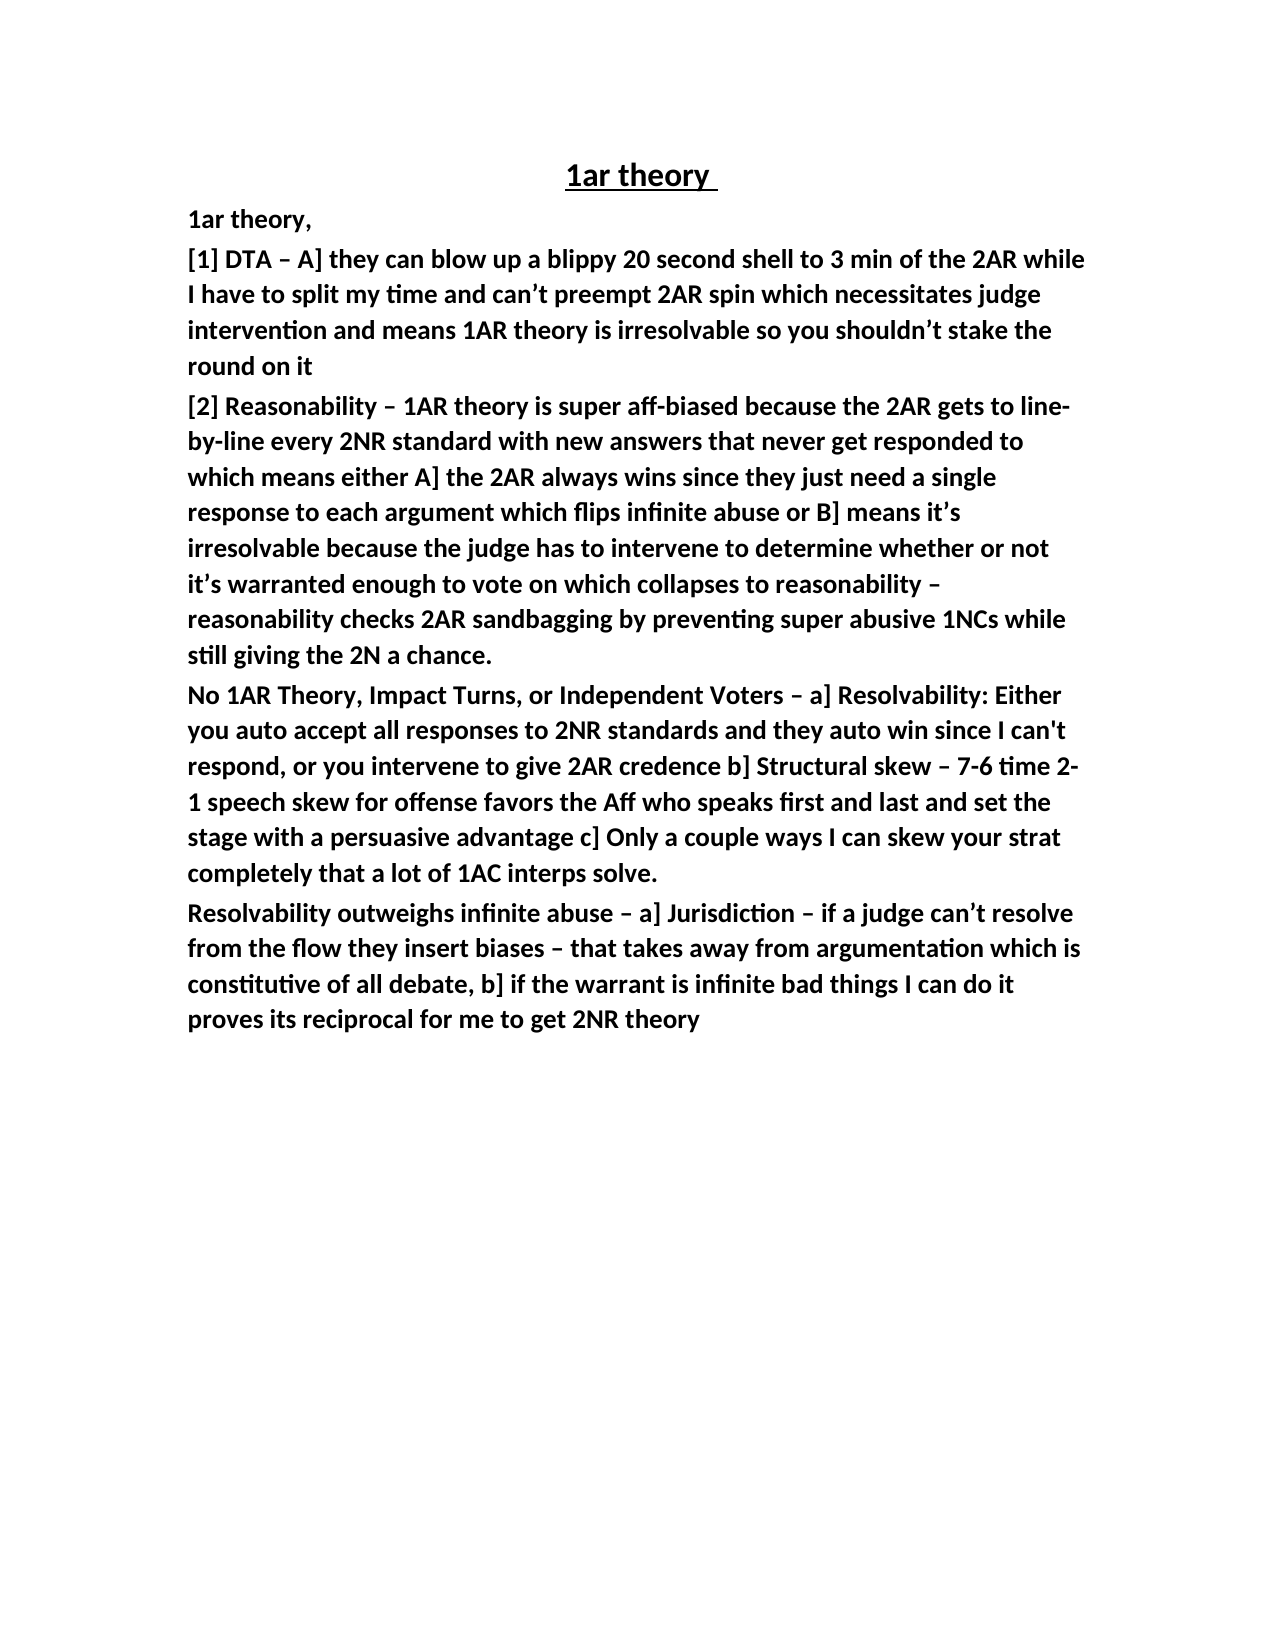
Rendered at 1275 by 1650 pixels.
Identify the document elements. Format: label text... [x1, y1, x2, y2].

subtitle [2] Reasonability – 1AR theory is super aff-biased because the 2AR gets to line-by-line every 2NR standard with new answers that never get responded to which means either A] the 2AR always wins since they just need a single response to each argument which flips infinite abuse or B] means it’s irresolvable because the judge has to intervene to determine whether or not it’s warranted enough to vote on which collapses to reasonability – reasonability checks 2AR sandbagging by preventing super abusive 1NCs while still giving the 2N a chance. [187, 389, 1087, 671]
subtitle 1ar theory, [187, 202, 1087, 235]
subtitle Resolvability outweighs infinite abuse – a] Jurisdiction – if a judge can’t resolve from the flow they insert biases – that takes away from argumentation which is constitutive of all debate, b] if the warrant is infinite bad things I can do it proves its reciprocal for me to get 2NR theory [187, 896, 1087, 1036]
subtitle 1ar theory [187, 154, 1087, 195]
subtitle [1] DTA – A] they can blow up a blippy 20 second shell to 3 min of the 2AR while I have to split my time and can’t preempt 2AR spin which necessitates judge intervention and means 1AR theory is irresolvable so you shouldn’t stake the round on it [187, 242, 1087, 382]
subtitle No 1AR Theory, Impact Turns, or Independent Voters – a] Resolvability: Either you auto accept all responses to 2NR standards and they auto win since I can't respond, or you intervene to give 2AR credence b] Structural skew – 7-6 time 2-1 speech skew for offense favors the Aff who speaks first and last and set the stage with a persuasive advantage c] Only a couple ways I can skew your strat completely that a lot of 1AC interps solve. [187, 678, 1087, 889]
